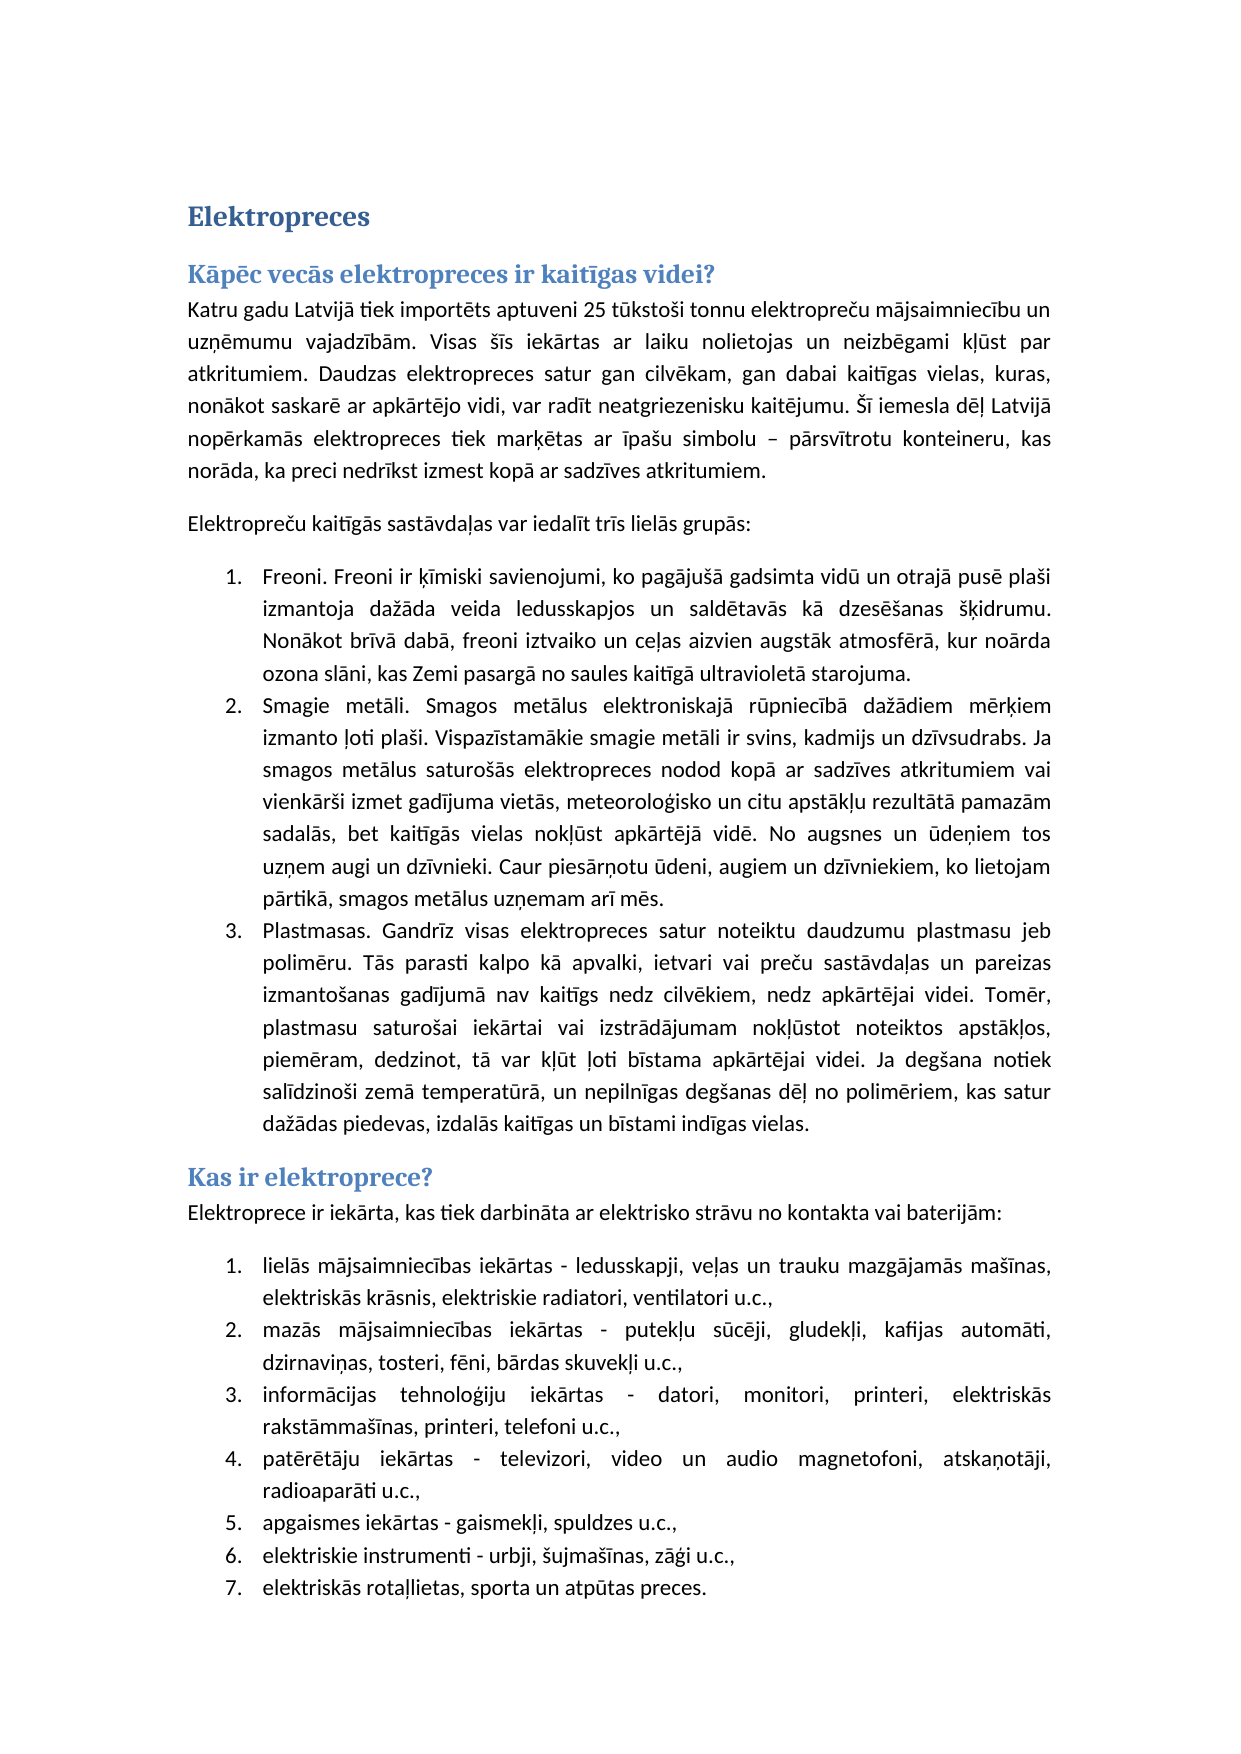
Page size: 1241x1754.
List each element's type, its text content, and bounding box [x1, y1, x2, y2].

text Elektropreču kaitīgās sastāvdaļas var iedalīt trīs lielās grupās: [187, 509, 1053, 537]
subtitle Kāpēc vecās elektropreces ir kaitīgas videi? [187, 259, 1053, 291]
subtitle Kas ir elektroprece? [187, 1162, 1053, 1193]
list Plastmasas. Gandrīz visas elektropreces satur noteiktu daudzumu plastmasu jeb polimēru. Tās parasti kalpo kā apvalki, ietvari vai preču sastāvdaļas un pareizas izmantošanas gadījumā nav kaitīgs nedz cilvēkiem, nedz apkārtējai videi. Tomēr, plastmasu saturošai iekārtai vai izstrādājumam nokļūstot noteiktos apstākļos, piemēram, dedzinot, tā var kļūt ļoti bīstama apkārtējai videi. Ja degšana notiek salīdzinoši zemā temperatūrā, un nepilnīgas degšanas dēļ no polimēriem, kas satur dažādas piedevas, izdalās kaitīgas un bīstami indīgas vielas. [225, 916, 1053, 1137]
list Smagie metāli. Smagos metālus elektroniskajā rūpniecībā dažādiem mērķiem izmanto ļoti plaši. Vispazīstamākie smagie metāli ir svins, kadmijs un dzīvsudrabs. Ja smagos metālus saturošās elektropreces nodod kopā ar sadzīves atkritumiem vai vienkārši izmet gadījuma vietās, meteoroloģisko un citu apstākļu rezultātā pamazām sadalās, bet kaitīgās vielas nokļūst apkārtējā vidē. No augsnes un ūdeņiem tos uzņem augi un dzīvnieki. Caur piesārņotu ūdeni, augiem un dzīvniekiem, ko lietojam pārtikā, smagos metālus uzņemam arī mēs. [225, 691, 1053, 912]
list informācijas tehnoloģiju iekārtas - datori, monitori, printeri, elektriskās rakstāmmašīnas, printeri, telefoni u.c., [225, 1380, 1053, 1440]
list Freoni. Freoni ir ķīmiski savienojumi, ko pagājušā gadsimta vidū un otrajā pusē plaši izmantoja dažāda veida ledusskapjos un saldētavās kā dzesēšanas šķidrumu. Nonākot brīvā dabā, freoni iztvaiko un ceļas aizvien augstāk atmosfērā, kur noārda ozona slāni, kas Zemi pasargā no saules kaitīgā ultravioletā starojuma. [225, 562, 1053, 687]
text Elektroprece ir iekārta, kas tiek darbināta ar elektrisko strāvu no kontakta vai baterijām: [187, 1198, 1053, 1226]
list mazās mājsaimniecības iekārtas - putekļu sūcēji, gludekļi, kafijas automāti, dzirnaviņas, tosteri, fēni, bārdas skuvekļi u.c., [225, 1315, 1053, 1376]
list elektriskās rotaļlietas, sporta un atpūtas preces. [225, 1573, 1053, 1601]
list lielās mājsaimniecības iekārtas - ledusskapji, veļas un trauku mazgājamās mašīnas, elektriskās krāsnis, elektriskie radiatori, ventilatori u.c., [225, 1251, 1053, 1311]
text Katru gadu Latvijā tiek importēts aptuveni 25 tūkstoši tonnu elektropreču mājsaimniecību un uzņēmumu vajadzībām. Visas šīs iekārtas ar laiku nolietojas un neizbēgami kļūst par atkritumiem. Daudzas elektropreces satur gan cilvēkam, gan dabai kaitīgas vielas, kuras, nonākot saskarē ar apkārtējo vidi, var radīt neatgriezenisku kaitējumu. Šī iemesla dēļ Latvijā nopērkamās elektropreces tiek marķētas ar īpašu simbolu – pārsvītrotu konteineru, kas norāda, ka preci nedrīkst izmest kopā ar sadzīves atkritumiem. [187, 295, 1053, 484]
list patērētāju iekārtas - televizori, video un audio magnetofoni, atskaņotāji, radioaparāti u.c., [225, 1444, 1053, 1504]
subtitle Elektropreces [187, 200, 1053, 233]
list elektriskie instrumenti - urbji, šujmašīnas, zāģi u.c., [225, 1541, 1053, 1569]
list apgaismes iekārtas - gaismekļi, spuldzes u.c., [225, 1508, 1053, 1537]
